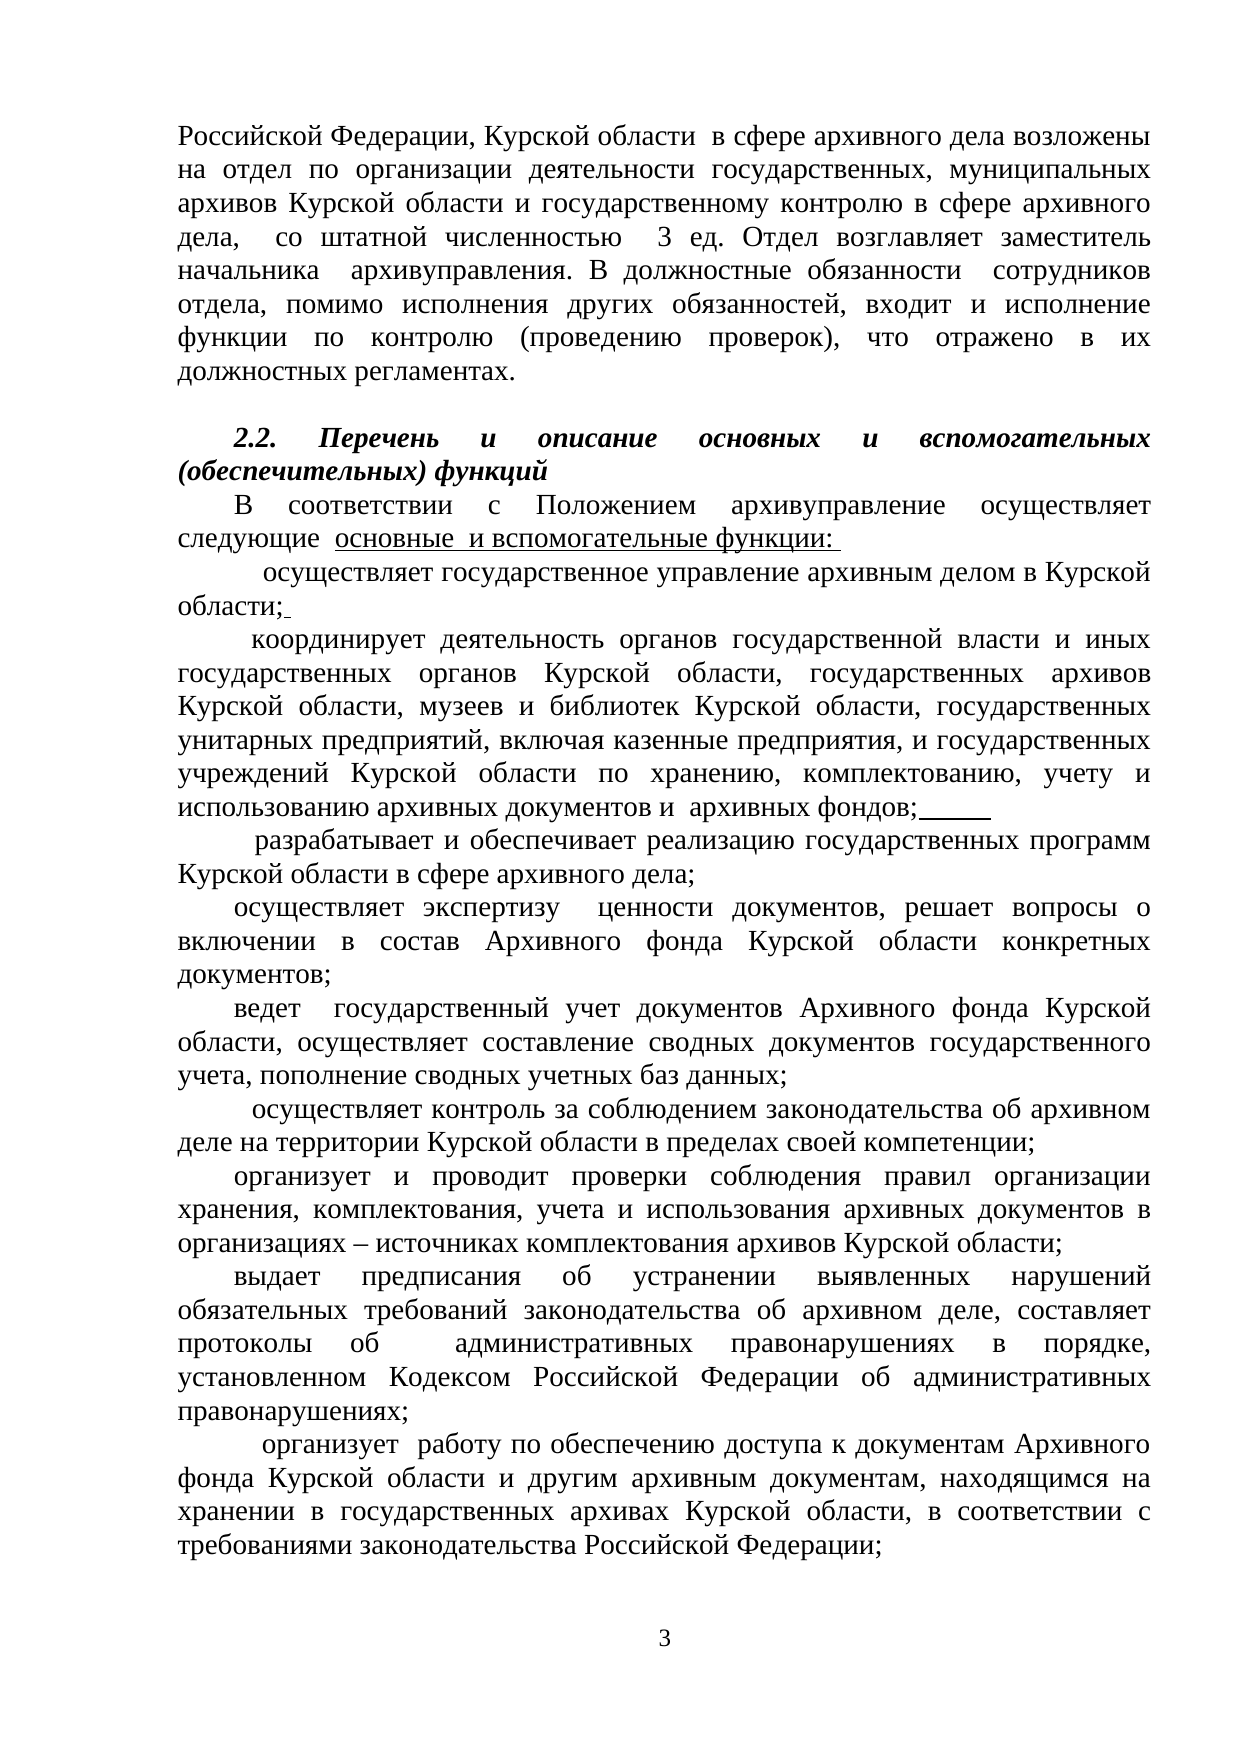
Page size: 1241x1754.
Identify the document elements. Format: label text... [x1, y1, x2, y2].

text осуществляет контроль за соблюдением законодательства об архивном деле на территории Курской области в пределах своей компетенции; [177, 1091, 1152, 1158]
text организует и проводит проверки соблюдения правил организации хранения, комплектования, учета и использования архивных документов в организациях – источниках комплектования архивов Курской области; [177, 1158, 1152, 1258]
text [177, 118, 1152, 386]
text осуществляет государственное управление архивным делом в Курской области; [177, 554, 1152, 621]
text ведет государственный учет документов Архивного фонда Курской области, осуществляет составление сводных документов государственного учета, пополнение сводных учетных баз данных; [177, 990, 1152, 1091]
text выдает предписания об устранении выявленных нарушений обязательных требований законодательства об архивном деле, составляет протоколы об административных правонарушениях в порядке, установленном Кодексом Российской Федерации об административных правонарушениях; [177, 1258, 1152, 1426]
text В соответствии с Положением архивуправление осуществляет следующие основные и вспомогательные функции: [177, 487, 1152, 554]
text координирует деятельность органов государственной власти и иных государственных органов Курской области, государственных архивов Курской области, музеев и библиотек Курской области, государственных унитарных предприятий, включая казенные предприятия, и государственных учреждений Курской области по хранению, комплектованию, учету и использованию архивных документов и архивных фондов; [177, 621, 1152, 822]
text разрабатывает и обеспечивает реализацию государственных программ Курской области в сфере архивного дела; [177, 822, 1152, 889]
text 2.2. Перечень и описание основных и вспомогательных (обеспечительных) функций [177, 420, 1152, 487]
text осуществляет экспертизу ценности документов, решает вопросы о включении в состав Архивного фонда Курской области конкретных документов; [177, 889, 1152, 990]
